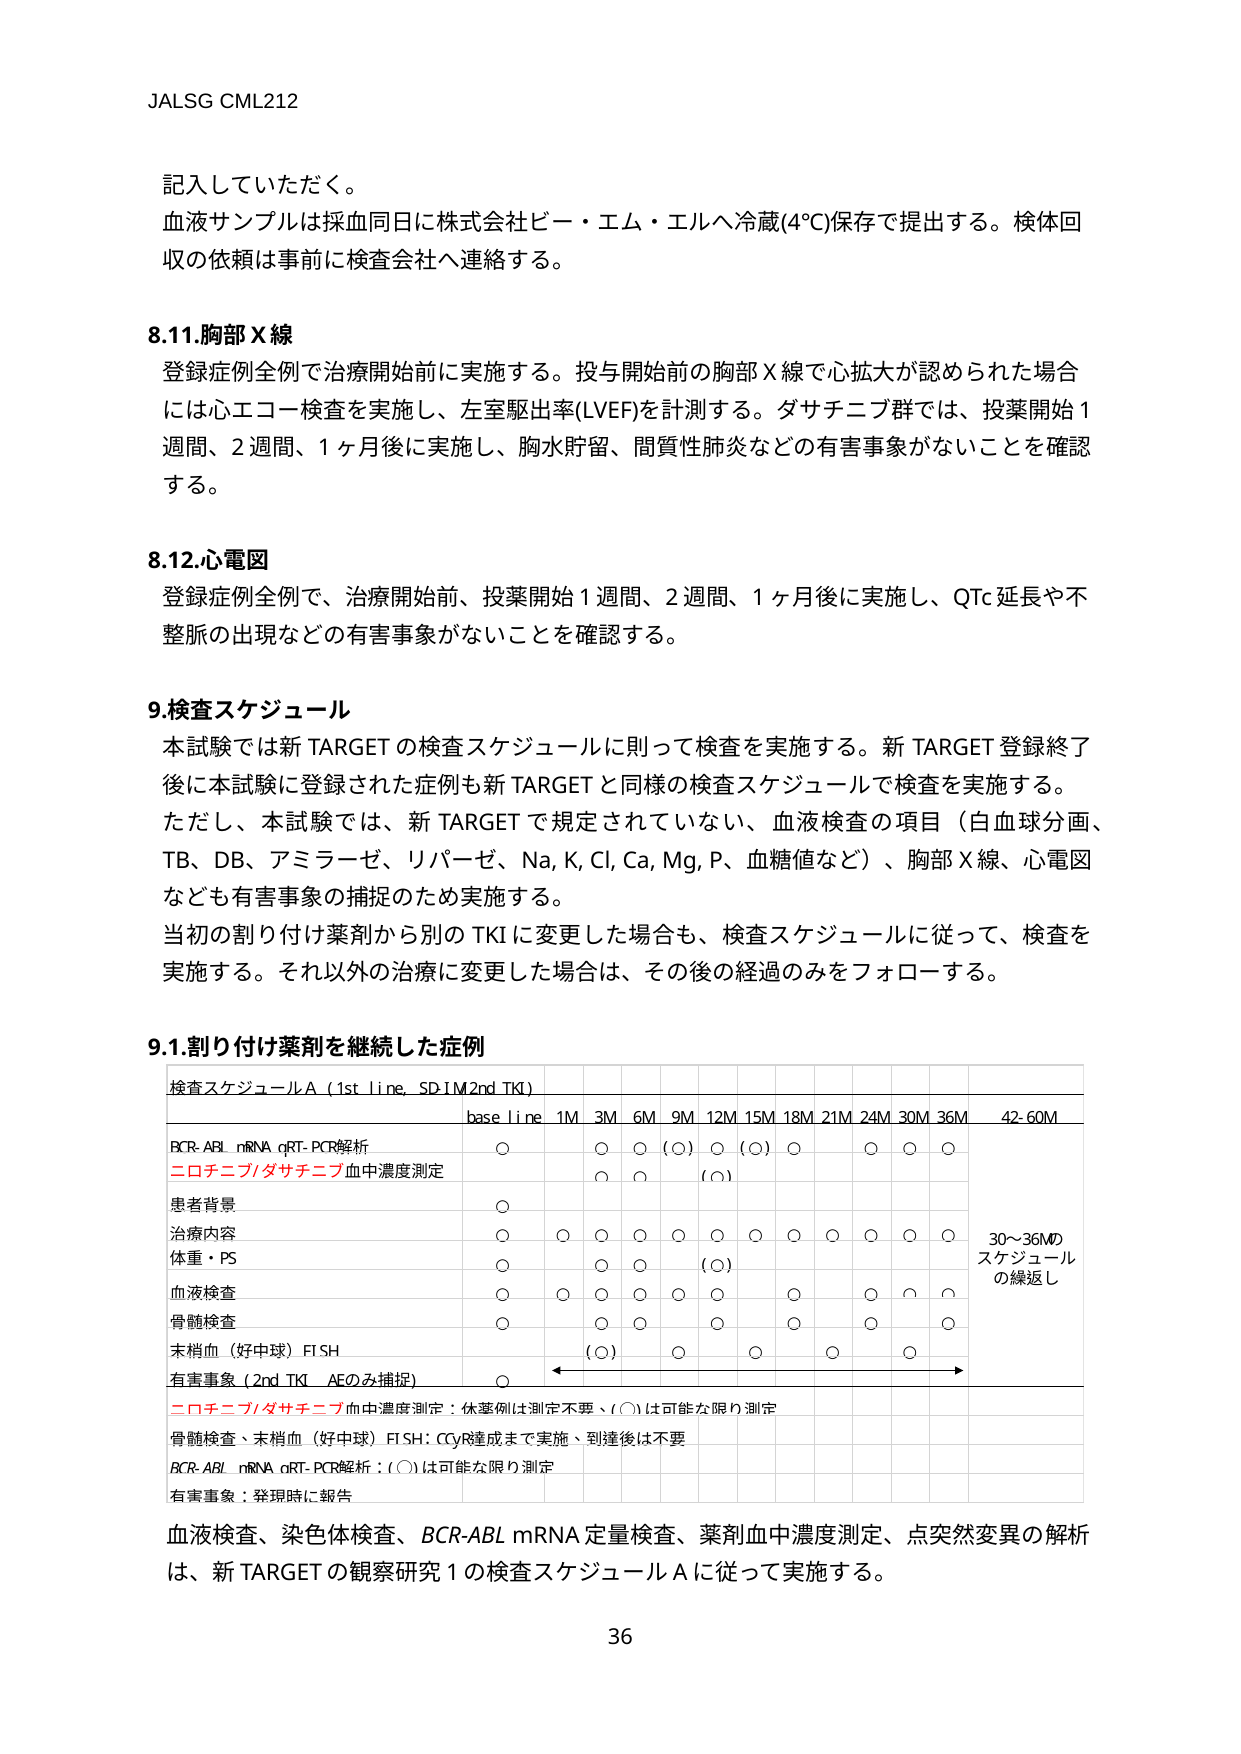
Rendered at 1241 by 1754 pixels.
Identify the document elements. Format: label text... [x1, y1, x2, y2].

subtitle 8.12.心電図 [148, 539, 1092, 577]
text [162, 164, 1092, 202]
subtitle 9.1.割り付け薬剤を継続した症例 [148, 1027, 1092, 1064]
text 当初の割り付け薬剤から別のTKIに変更した場合も、検査スケジュールに従って、検査を実施する。それ以外の治療に変更した場合は、その後の経過のみをフォローする。 [162, 914, 1092, 989]
text ただし、本試験では、新TARGETで規定されていない、血液検査の項目（白血球分画、TB、DB、アミラーゼ、リパーゼ、Na, K, Cl, Ca, Mg, P、血糖値など）、胸部X線、心電図なども有害事象の捕捉のため実施する。 [162, 802, 1092, 914]
text 血液サンプルは採血同日に株式会社ビー・エム・エルへ冷蔵(4℃)保存で提出する。検体回収の依頼は事前に検査会社へ連絡する。 [162, 202, 1092, 277]
text 血液検査、染色体検査、BCR-ABL mRNA定量検査、薬剤血中濃度測定、点突然変異の解析は、新TARGETの観察研究1の検査スケジュールAに従って実施する。 [166, 1514, 1092, 1589]
text 登録症例全例で、治療開始前、投薬開始1週間、2週間、1ヶ月後に実施し、QTc延長や不整脈の出現などの有害事象がないことを確認する。 [162, 577, 1092, 652]
subtitle 9.検査スケジュール [148, 689, 1092, 727]
text 登録症例全例で治療開始前に実施する。投与開始前の胸部X線で心拡大が認められた場合には心エコー検査を実施し、左室駆出率(LVEF)を計測する。ダサチニブ群では、投薬開始1週間、2週間、1ヶ月後に実施し、胸水貯留、間質性肺炎などの有害事象がないことを確認する。 [162, 352, 1092, 502]
text 本試験では新TARGETの検査スケジュールに則って検査を実施する。新TARGET登録終了後に本試験に登録された症例も新TARGETと同様の検査スケジュールで検査を実施する。 [162, 727, 1092, 802]
subtitle 8.11.胸部X線 [148, 314, 1092, 352]
